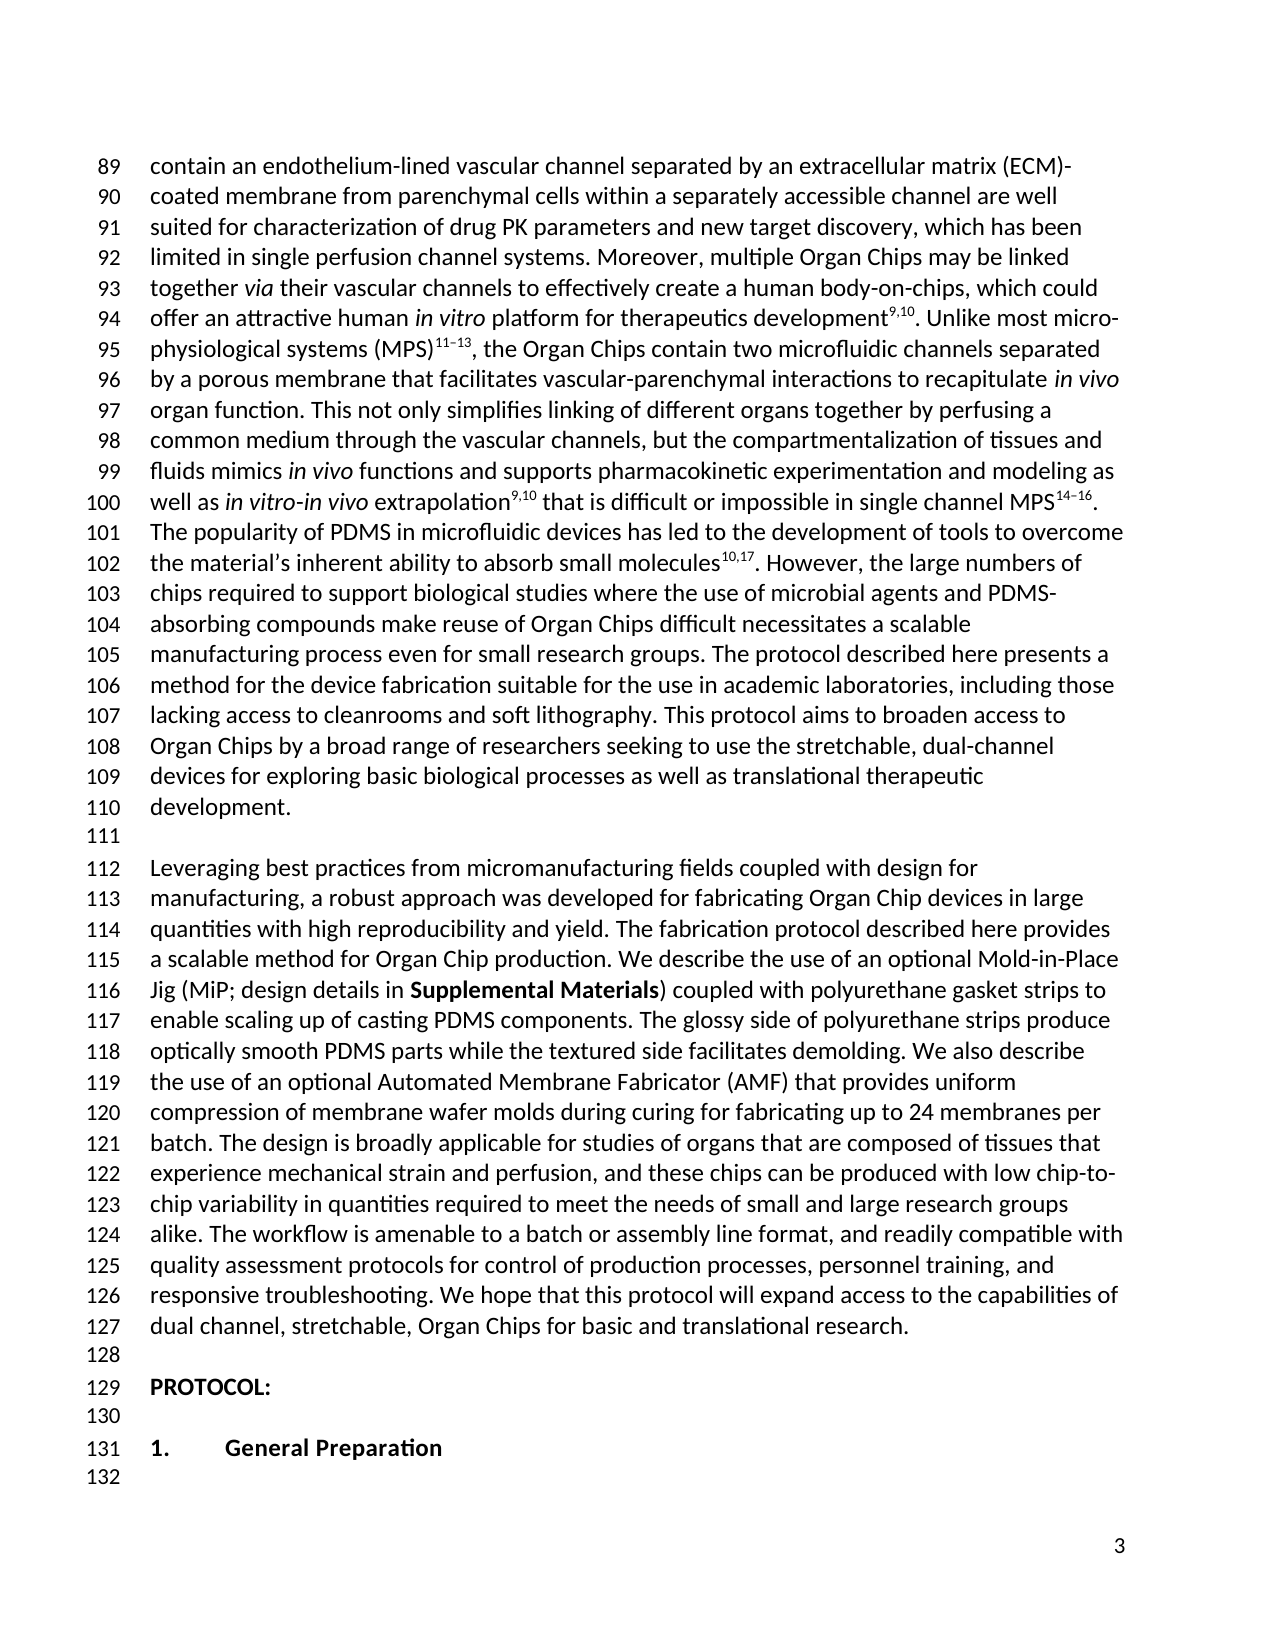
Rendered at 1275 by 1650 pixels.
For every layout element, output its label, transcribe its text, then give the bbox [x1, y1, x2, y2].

text PROTOCOL: [150, 1371, 1125, 1401]
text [150, 150, 1125, 821]
subtitle General Preparation [150, 1432, 1125, 1462]
text Leveraging best practices from micromanufacturing fields coupled with design for manufacturing, a robust approach was developed for fabricating Organ Chip devices in large quantities with high reproducibility and yield. The fabrication protocol described here provides a scalable method for Organ Chip production. We describe the use of an optional Mold-in-Place Jig (MiP; design details in Supplemental Materials) coupled with polyurethane gasket strips to enable scaling up of casting PDMS components. The glossy side of polyurethane strips produce optically smooth PDMS parts while the textured side facilitates demolding. We also describe the use of an optional Automated Membrane Fabricator (AMF) that provides uniform compression of membrane wafer molds during curing for fabricating up to 24 membranes per batch. The design is broadly applicable for studies of organs that are composed of tissues that experience mechanical strain and perfusion, and these chips can be produced with low chip-to-chip variability in quantities required to meet the needs of small and large research groups alike. The workflow is amenable to a batch or assembly line format, and readily compatible with quality assessment protocols for control of production processes, personnel training, and responsive troubleshooting. We hope that this protocol will expand access to the capabilities of dual channel, stretchable, Organ Chips for basic and translational research. [150, 852, 1125, 1340]
